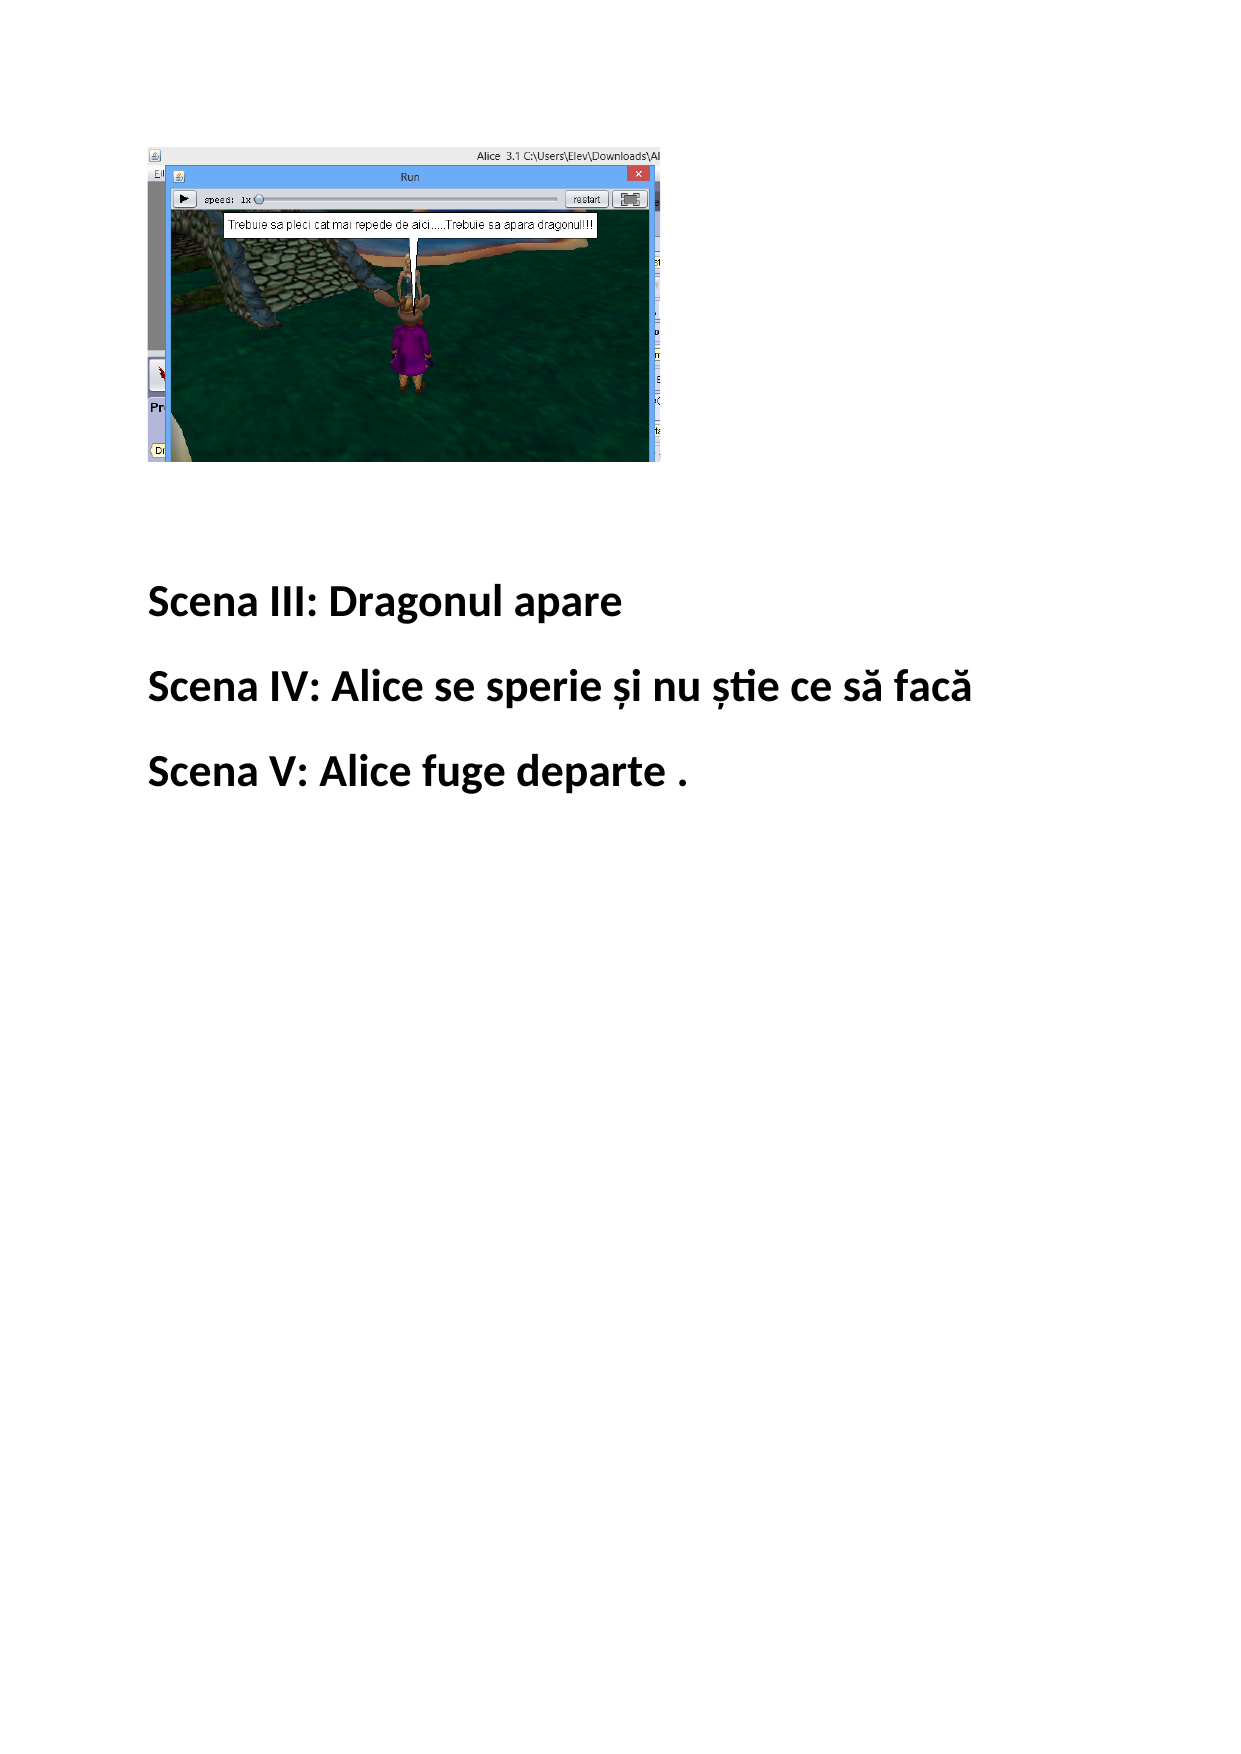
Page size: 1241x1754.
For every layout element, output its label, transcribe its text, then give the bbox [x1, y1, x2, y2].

text Scena III: Dragonul apare [148, 572, 1093, 628]
text Scena IV: Alice se sperie și nu știe ce să facă [148, 657, 1093, 713]
picture [147, 147, 661, 462]
text Scena V: Alice fuge departe . [148, 742, 1093, 798]
